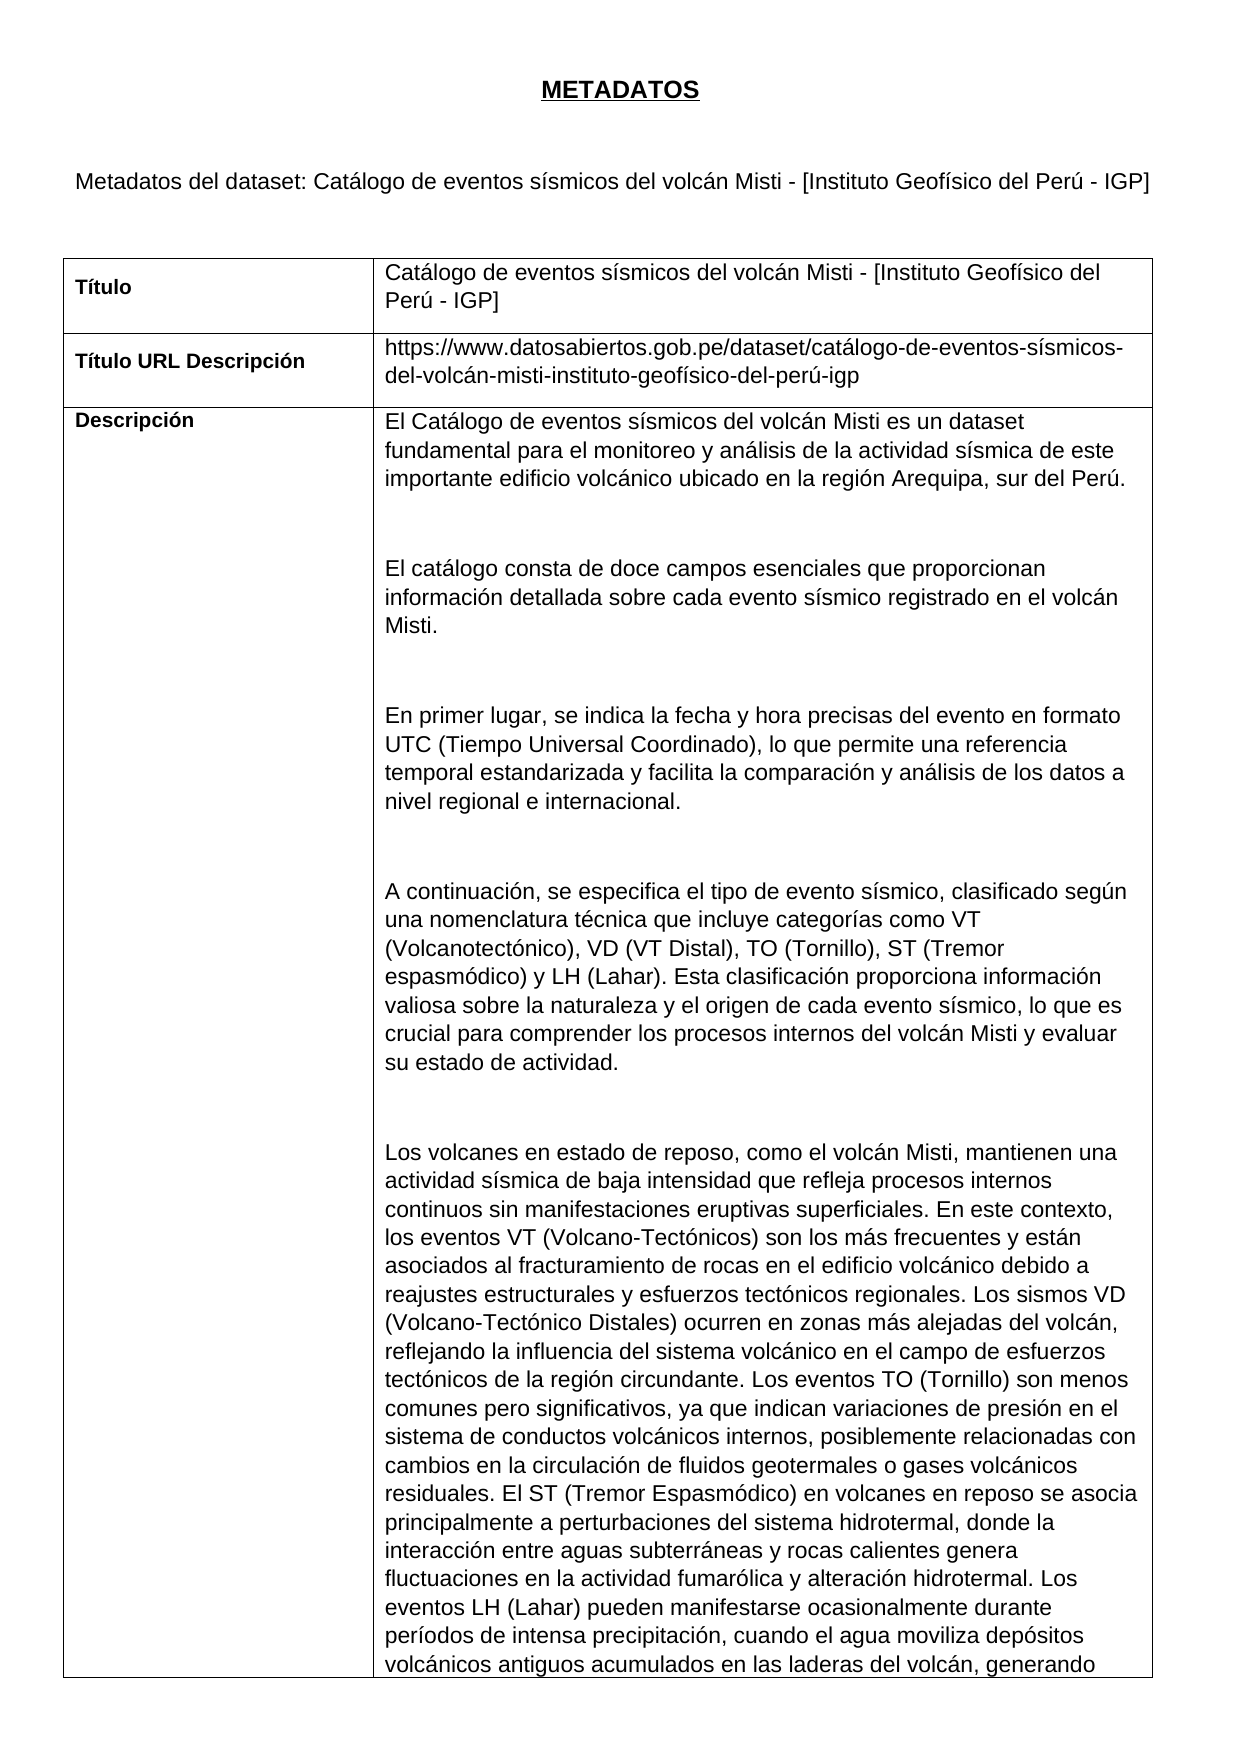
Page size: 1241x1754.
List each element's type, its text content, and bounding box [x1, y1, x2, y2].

text METADATOS [75, 75, 1165, 104]
table_header Título [64, 259, 373, 333]
text Metadatos del dataset: Catálogo de eventos sísmicos del volcán Misti - [Instituto Geofísico del Perú - IGP] [75, 168, 1165, 194]
table_header Catálogo de eventos sísmicos del volcán Misti - [Instituto Geofísico del Perú - IGP] [374, 259, 1152, 333]
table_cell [374, 408, 1152, 1677]
table_cell Descripción [64, 408, 373, 1677]
table_cell https://www.datosabiertos.gob.pe/dataset/catálogo-de-eventos-sísmicos-del-volcán-misti-instituto-geofísico-del-perú-igp [374, 334, 1152, 407]
table_cell Título URL Descripción [64, 334, 373, 407]
